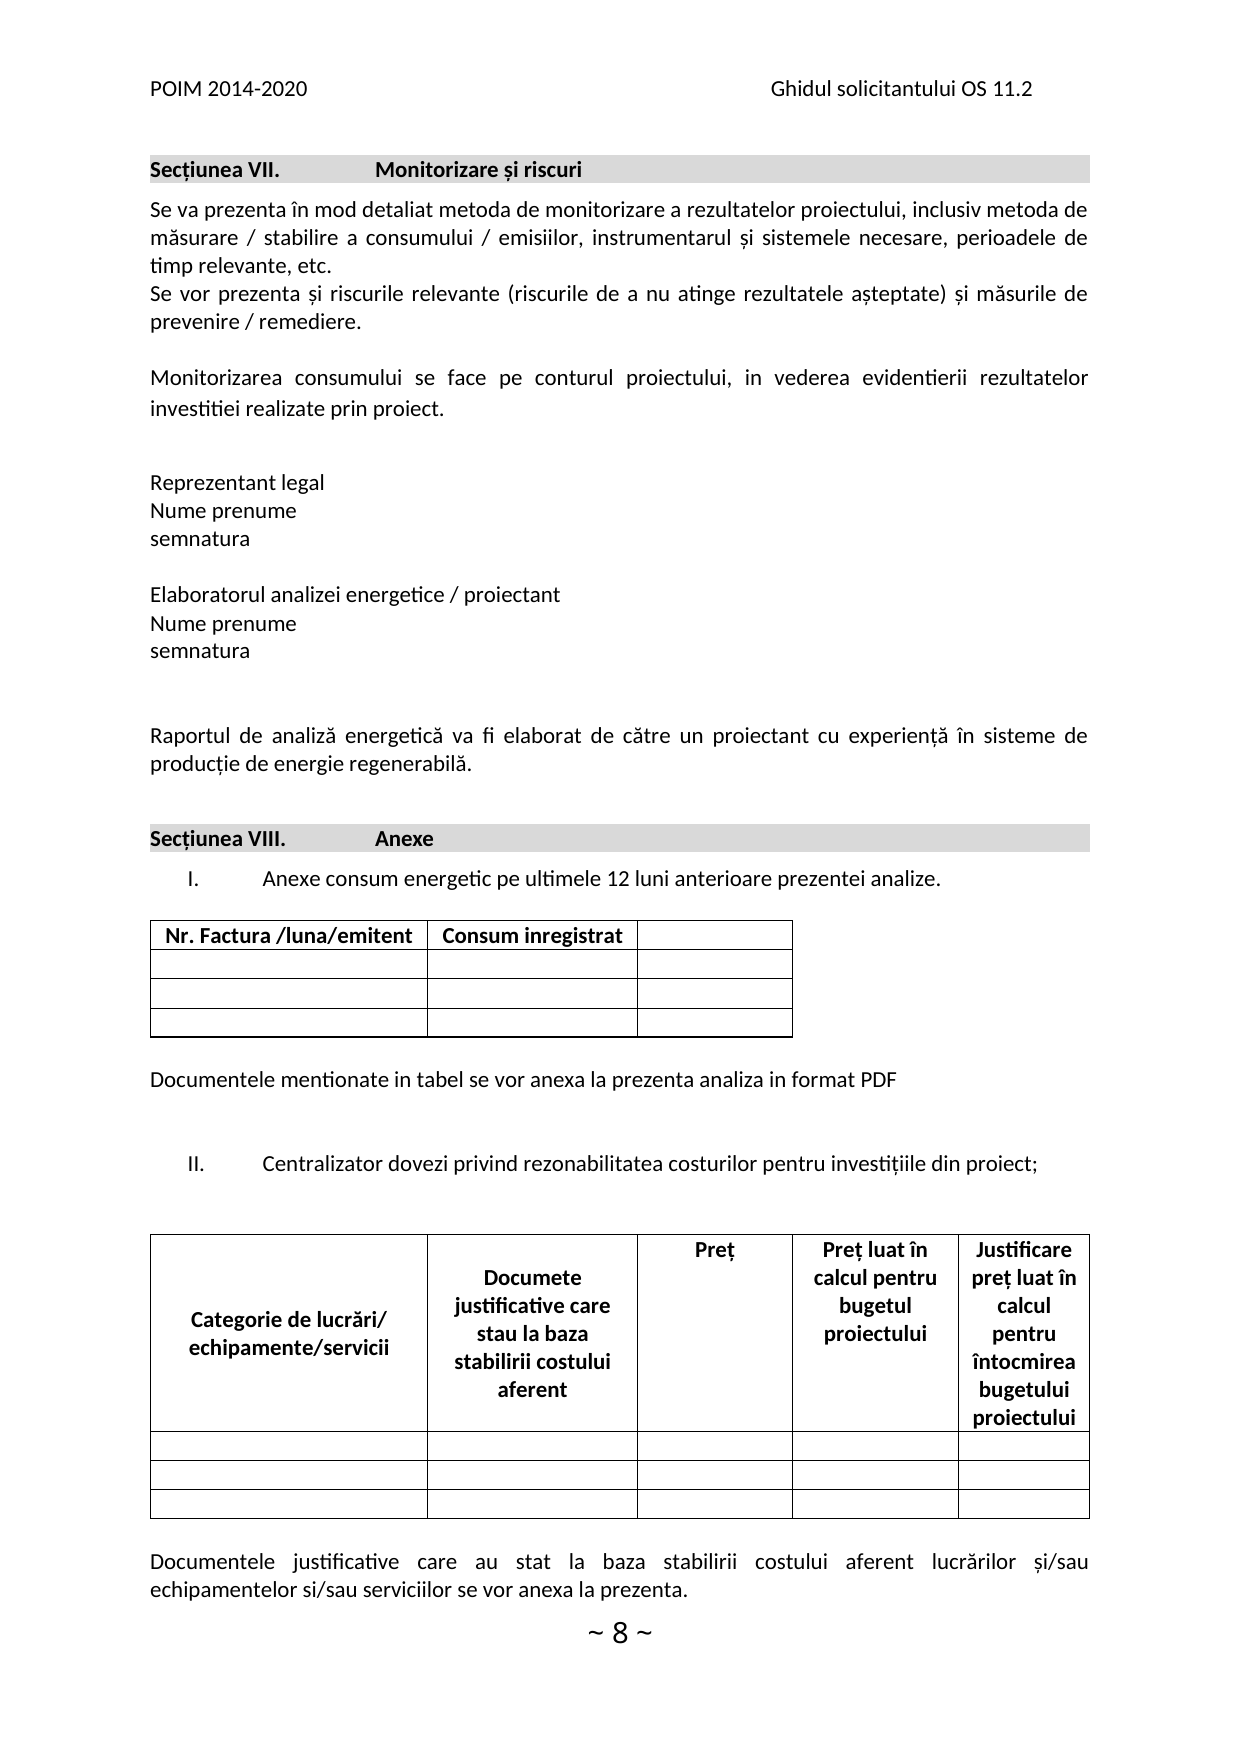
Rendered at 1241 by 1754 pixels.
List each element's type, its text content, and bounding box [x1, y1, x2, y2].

text Documentele mentionate in tabel se vor anexa la prezenta analiza in format PDF [150, 1066, 1090, 1093]
table_header [638, 921, 792, 949]
text Nume prenume [150, 497, 1090, 524]
table_cell [428, 950, 637, 978]
text semnatura [150, 524, 1090, 553]
text semnatura [150, 637, 1090, 665]
table_cell [638, 1461, 792, 1489]
table_cell [428, 1432, 637, 1460]
table_cell [151, 1009, 427, 1036]
subtitle Monitorizare și riscuri [150, 155, 1090, 183]
table_cell [793, 1432, 958, 1460]
table_cell [638, 1009, 792, 1036]
table_header Justificare preț luat în calcul pentru întocmirea bugetului proiectului [959, 1235, 1089, 1431]
table_cell [151, 950, 427, 978]
list Centralizator dovezi privind rezonabilitatea costurilor pentru investițiile din proiect; [187, 1149, 1090, 1178]
table_cell [428, 1009, 637, 1036]
table_cell [151, 1490, 427, 1518]
table_cell [428, 1461, 637, 1489]
table_header Consum inregistrat [428, 921, 637, 949]
table_cell [793, 1490, 958, 1518]
table_cell [151, 1432, 427, 1460]
text Elaboratorul analizei energetice / proiectant [150, 581, 1090, 609]
text Se va prezenta în mod detaliat metoda de monitorizare a rezultatelor proiectului, inclusiv metoda de măsurare / stabilire a consumului / emisiilor, instrumentarul și sistemele necesare, perioadele de timp relevante, etc. [150, 195, 1090, 279]
text Se vor prezenta și riscurile relevante (riscurile de a nu atinge rezultatele așteptate) și măsurile de prevenire / remediere. [150, 279, 1090, 335]
text Raportul de analiză energetică va fi elaborat de către un proiectant cu experiență în sisteme de producție de energie regenerabilă. [150, 721, 1090, 777]
table_header Preț [638, 1235, 792, 1431]
table_cell [959, 1490, 1089, 1518]
table_header Documete justificative care stau la baza stabilirii costului aferent [428, 1235, 637, 1431]
table_cell [959, 1461, 1089, 1489]
text Nume prenume [150, 609, 1090, 637]
table_cell [638, 1490, 792, 1518]
text Monitorizarea consumului se face pe conturul proiectului, in vederea evidentierii rezultatelor investitiei realizate prin proiect. [150, 363, 1090, 422]
table_cell [428, 1490, 637, 1518]
table_cell [793, 1461, 958, 1489]
table_cell [638, 1432, 792, 1460]
text Documentele justificative care au stat la baza stabilirii costului aferent lucrărilor și/sau echipamentelor si/sau serviciilor se vor anexa la prezenta. [150, 1547, 1090, 1603]
list Anexe consum energetic pe ultimele 12 luni anterioare prezentei analize. [187, 864, 1090, 892]
table_cell [638, 979, 792, 1007]
table_cell [638, 950, 792, 978]
table_cell [428, 979, 637, 1007]
subtitle Anexe [150, 824, 1090, 852]
table_header Preț luat în calcul pentru bugetul proiectului [793, 1235, 958, 1431]
table_header Nr. Factura /luna/emitent [151, 921, 427, 949]
text Reprezentant legal [150, 468, 1090, 497]
table_cell [151, 979, 427, 1007]
table_header Categorie de lucrări/ echipamente/servicii [151, 1235, 427, 1431]
table_cell [959, 1432, 1089, 1460]
table_cell [151, 1461, 427, 1489]
